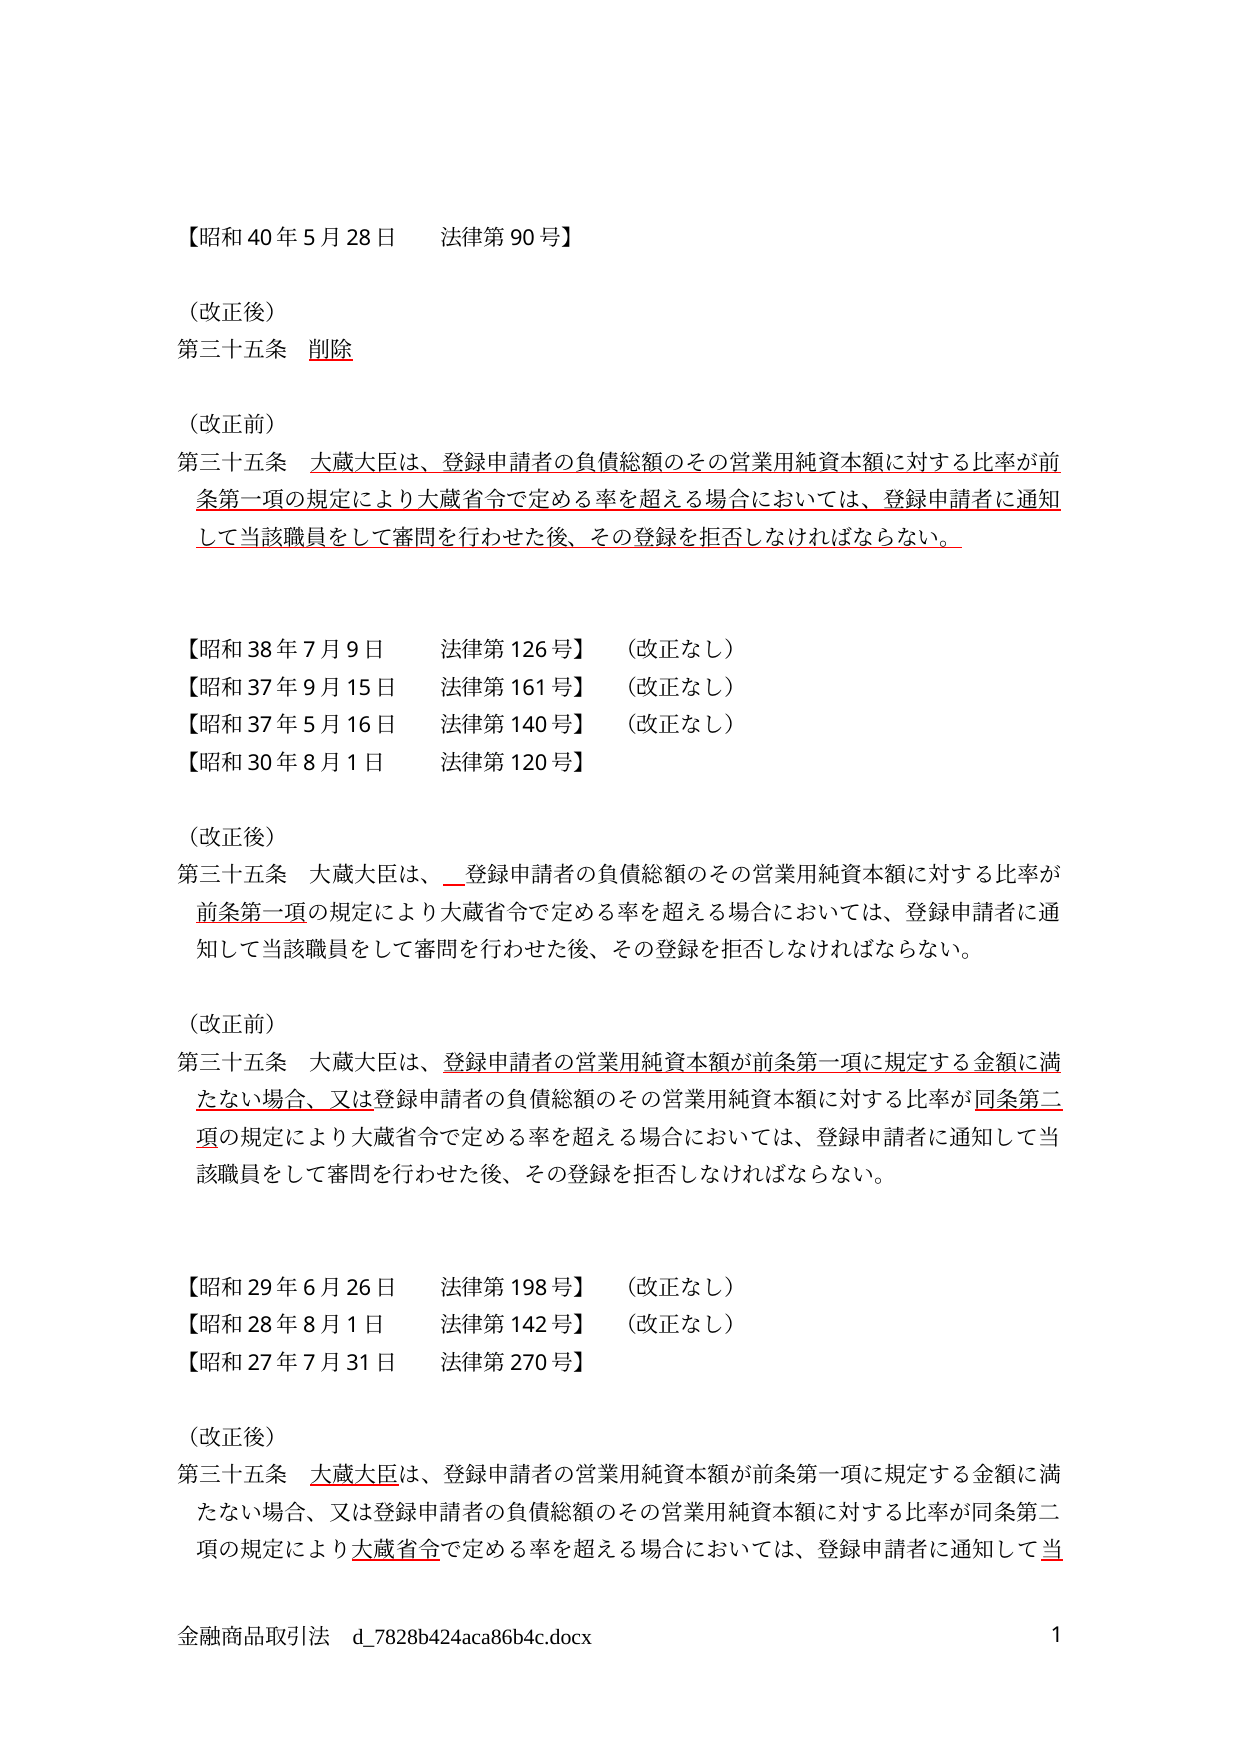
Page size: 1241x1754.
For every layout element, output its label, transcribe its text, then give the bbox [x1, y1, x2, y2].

text 第三十五条 大蔵大臣は、登録申請者の負債総額のその営業用純資本額に対する比率が前条第一項の規定により大蔵省令で定める率を超える場合においては、登録申請者に通知して当該職員をして審問を行わせた後、その登録を拒否しなければならない。 [177, 442, 1063, 554]
text 【昭和37年9月15日 法律第161号】 （改正なし） [177, 667, 1063, 704]
text 【昭和28年8月1日 法律第142号】 （改正なし） [177, 1304, 1063, 1342]
text 第三十五条 削除 [177, 329, 1063, 367]
text （改正前） [177, 404, 1063, 442]
text 【昭和29年6月26日 法律第198号】 （改正なし） [177, 1267, 1063, 1304]
text 【昭和30年8月1日 法律第120号】 [177, 742, 1063, 779]
text （改正後） [177, 292, 1063, 329]
text 【昭和27年7月31日 法律第270号】 [177, 1342, 1063, 1379]
text 【昭和40年5月28日 法律第90号】 [177, 217, 1063, 254]
text 【昭和37年5月16日 法律第140号】 （改正なし） [177, 704, 1063, 742]
text 第三十五条 大蔵大臣は、 登録申請者の負債総額のその営業用純資本額に対する比率が前条第一項の規定により大蔵省令で定める率を超える場合においては、登録申請者に通知して当該職員をして審問を行わせた後、その登録を拒否しなければならない。 [177, 854, 1063, 967]
text （改正前） [177, 1004, 1063, 1042]
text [177, 1454, 1063, 1567]
text （改正後） [177, 817, 1063, 854]
text 【昭和38年7月9日 法律第126号】 （改正なし） [177, 629, 1063, 667]
text （改正後） [177, 1417, 1063, 1454]
